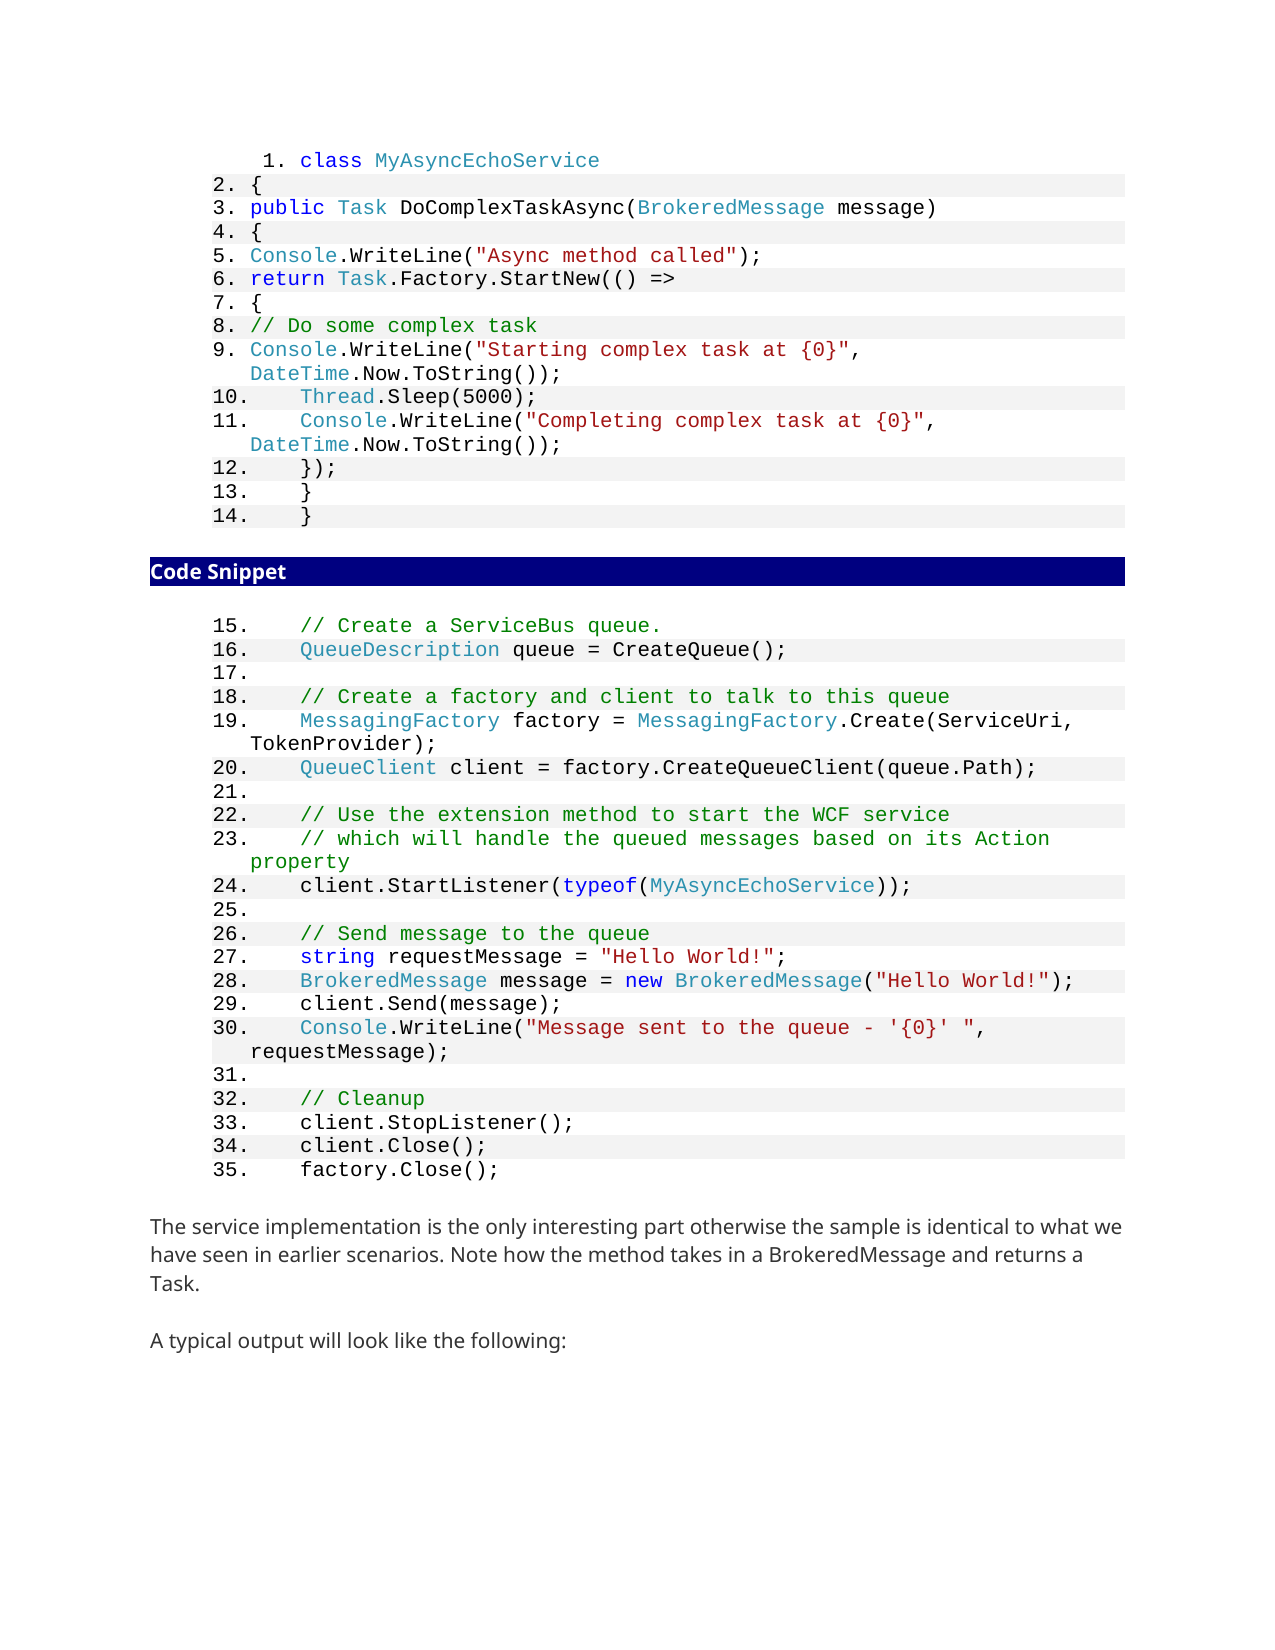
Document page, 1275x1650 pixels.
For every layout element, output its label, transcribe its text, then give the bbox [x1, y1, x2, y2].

text The service implementation is the only interesting part otherwise the sample is identical to what we have seen in earlier scenarios. Note how the method takes in a BrokeredMessage and returns a Task. [150, 1212, 1125, 1297]
list Console.WriteLine("Completing complex task at {0}", DateTime.Now.ToString()); [212, 410, 1125, 457]
list // Create a factory and client to talk to this queue [212, 686, 1125, 710]
list // Create a ServiceBus queue. [212, 615, 1125, 639]
list MessagingFactory factory = MessagingFactory.Create(ServiceUri, TokenProvider); [212, 710, 1125, 757]
list } [212, 505, 1125, 528]
list return Task.Factory.StartNew(() => [212, 268, 1125, 292]
list { [212, 174, 1125, 197]
text Code Snippet [150, 557, 1125, 586]
list Thread.Sleep(5000); [212, 386, 1125, 410]
list // Cleanup [212, 1088, 1125, 1112]
list factory.Close(); [212, 1159, 1125, 1183]
list // which will handle the queued messages based on its Action property [212, 828, 1125, 875]
list client.Close(); [212, 1135, 1125, 1159]
list // Do some complex task [212, 316, 1125, 339]
text A typical output will look like the following: [150, 1326, 1125, 1355]
list Console.WriteLine("Message sent to the queue - '{0}' ", requestMessage); [212, 1017, 1125, 1064]
list // Send message to the queue [212, 922, 1125, 946]
list Console.WriteLine("Starting complex task at {0}", DateTime.Now.ToString()); [212, 339, 1125, 386]
list Console.WriteLine("Async method called"); [212, 244, 1125, 268]
list QueueDescription queue = CreateQueue(); [212, 639, 1125, 662]
list class MyAsyncEchoService [262, 150, 1125, 174]
list QueueClient client = factory.CreateQueueClient(queue.Path); [212, 757, 1125, 781]
list client.StopListener(); [212, 1112, 1125, 1135]
list } [212, 481, 1125, 505]
list client.StartListener(typeof(MyAsyncEchoService)); [212, 875, 1125, 899]
list { [212, 221, 1125, 244]
list public Task DoComplexTaskAsync(BrokeredMessage message) [212, 197, 1125, 221]
list { [212, 292, 1125, 316]
list // Use the extension method to start the WCF service [212, 804, 1125, 828]
list client.Send(message); [212, 993, 1125, 1017]
list string requestMessage = "Hello World!"; [212, 946, 1125, 970]
list }); [212, 457, 1125, 481]
list BrokeredMessage message = new BrokeredMessage("Hello World!"); [212, 970, 1125, 993]
